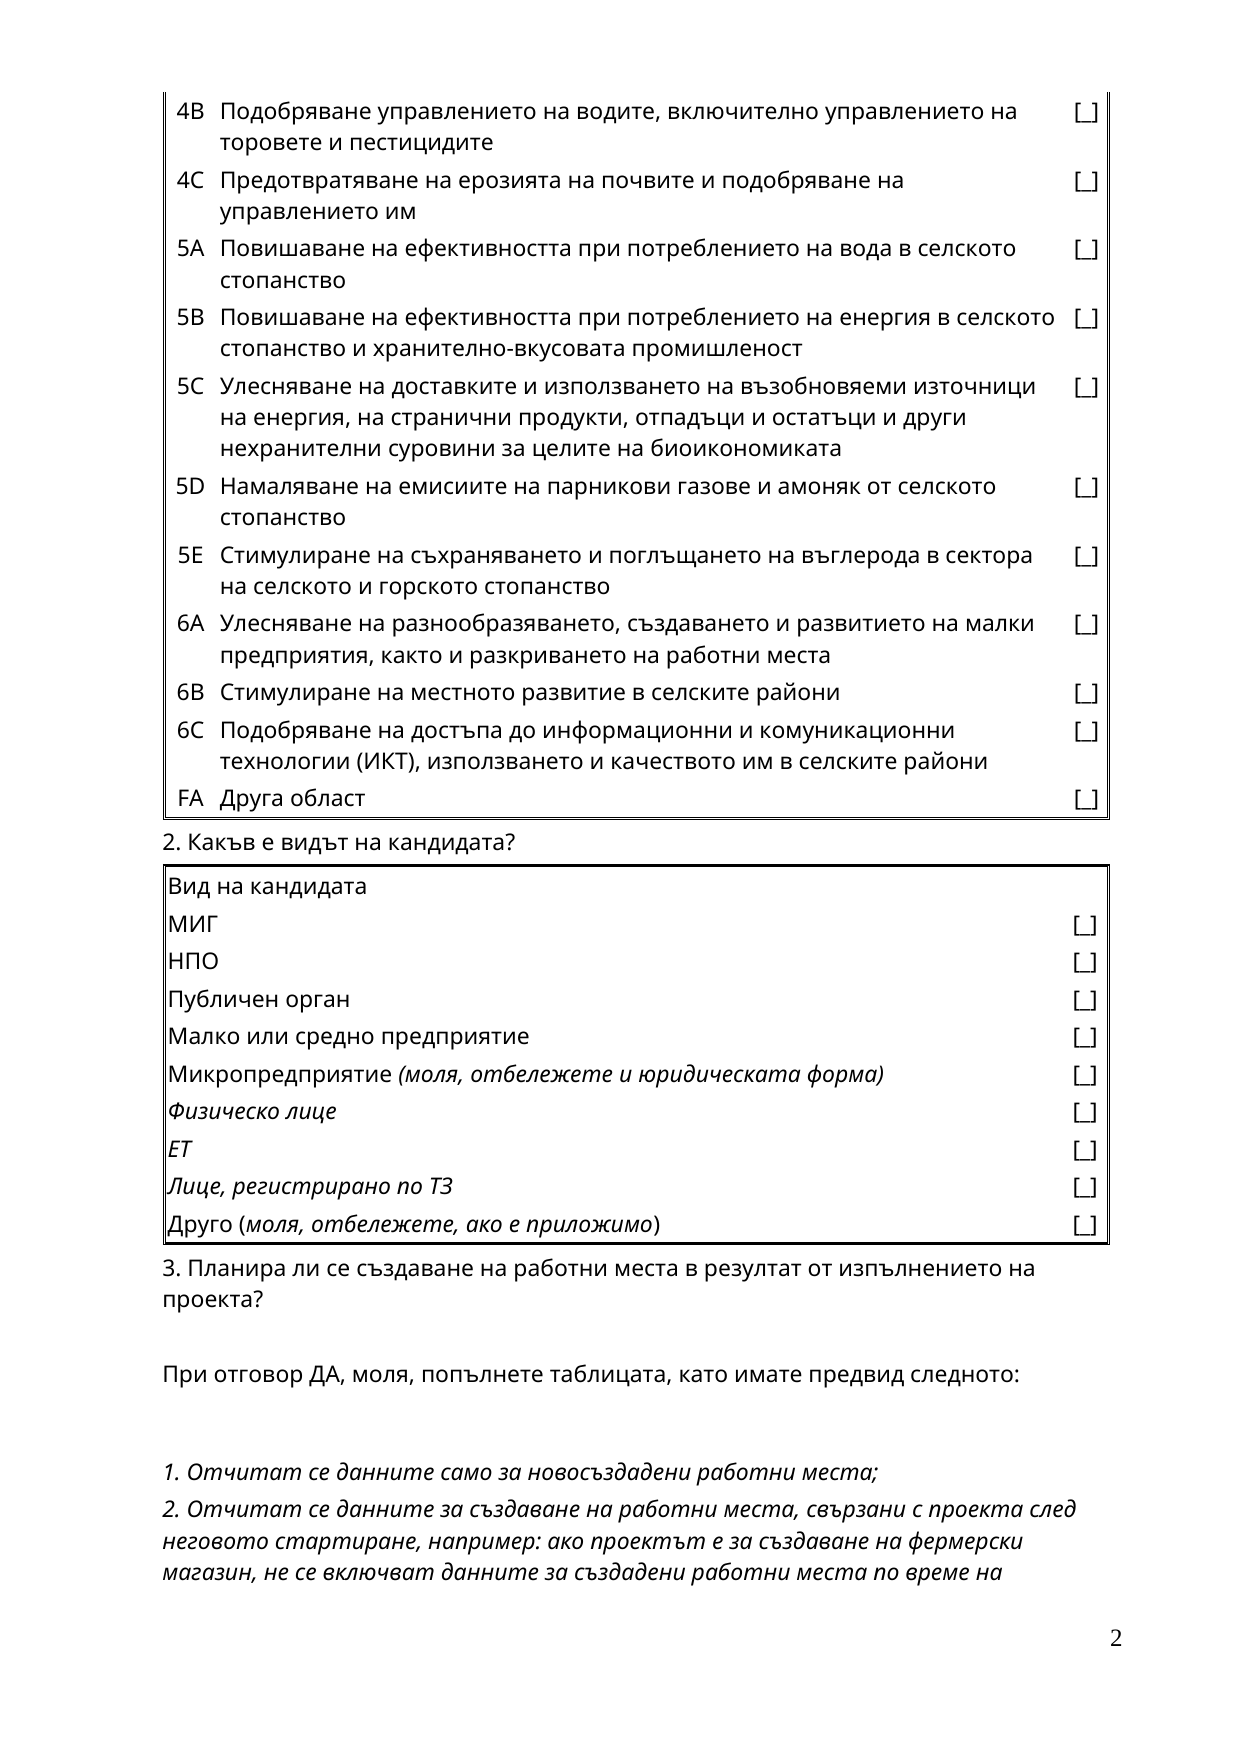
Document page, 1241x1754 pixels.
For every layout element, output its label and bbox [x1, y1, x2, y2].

table_cell [148, 89, 1122, 1590]
